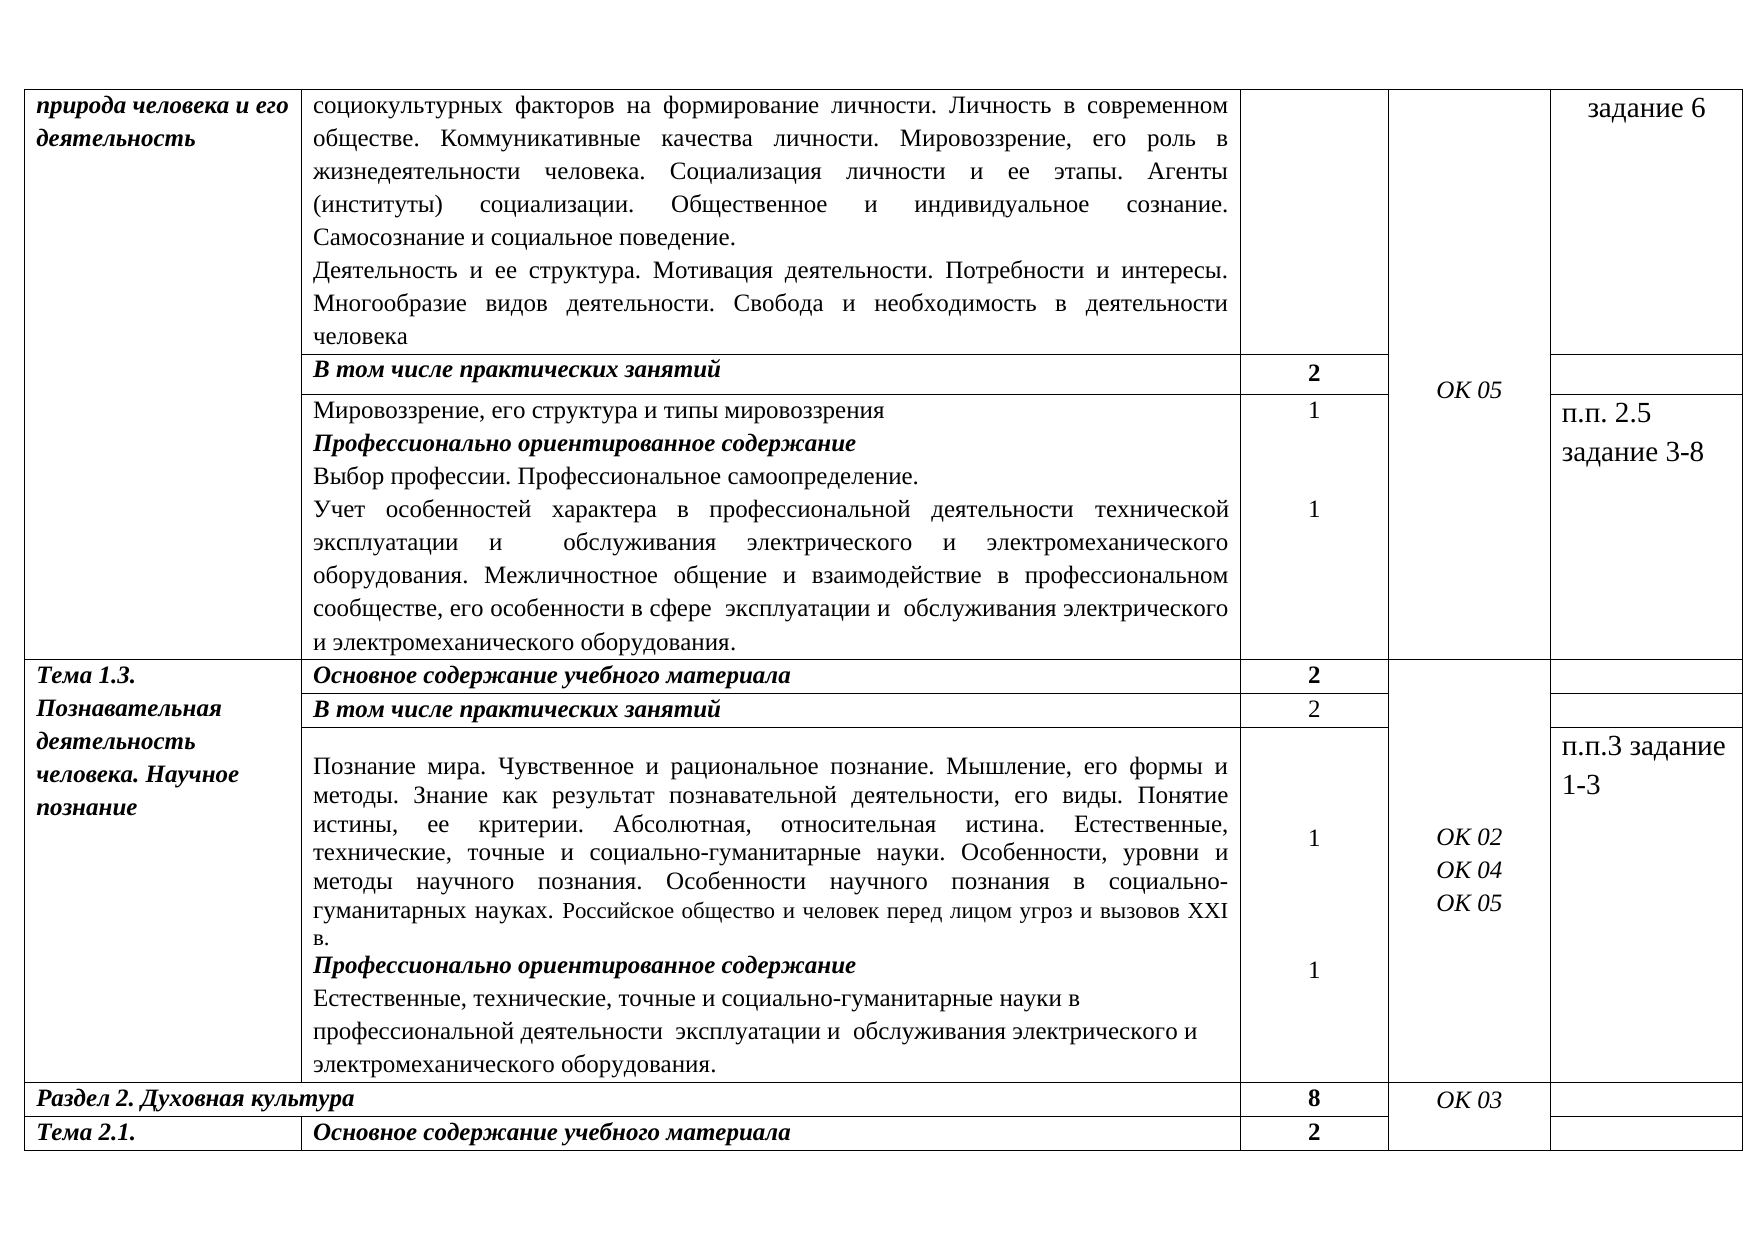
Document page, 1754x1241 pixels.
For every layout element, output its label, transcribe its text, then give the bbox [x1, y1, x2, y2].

table_cell [1551, 355, 1742, 394]
table_cell В том числе практических занятий [302, 355, 1240, 394]
table_cell В том числе практических занятий [302, 694, 1240, 727]
table_cell [1551, 1117, 1742, 1150]
table_cell Основное содержание учебного материала [302, 660, 1240, 693]
table_cell [1551, 1083, 1742, 1116]
table_cell 2 [1241, 1117, 1388, 1150]
table_cell [1551, 660, 1742, 693]
table_cell п.п.3 задание 1-3 [1551, 728, 1742, 1082]
table_cell Основное содержание учебного материала [302, 1117, 1240, 1150]
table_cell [302, 90, 1240, 353]
table_cell [1551, 694, 1742, 727]
table_cell п.п. 2.5 задание 3-8 [1551, 395, 1742, 659]
table_cell п.п.2.1 задание 6 [1551, 90, 1742, 353]
table_cell Раздел 2. Духовная культура [25, 1083, 1240, 1116]
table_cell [25, 1117, 301, 1150]
table_cell 2 [1241, 694, 1388, 727]
table_cell 2 [1241, 90, 1388, 353]
table_cell 2 [1241, 660, 1388, 693]
table_cell 1 1 [1241, 395, 1388, 659]
table_cell 1 1 [1241, 728, 1388, 1082]
table_cell 8 [1241, 1083, 1388, 1116]
table_cell Мировоззрение, его структура и типы мировоззрения Профессионально ориентированное содержание Выбор профессии. Профессиональное самоопределение. Учет особенностей характера в профессиональной деятельности технической эксплуатации и обслуживания электрического и электромеханического оборудования. Межличностное общение и взаимодействие в профессиональном сообществе, его особенности в сфере эксплуатации и обслуживания электрического и электромеханического оборудования. [302, 395, 1240, 659]
table_cell Познание мира. Чувственное и рациональное познание. Мышление, его формы и методы. Знание как результат познавательной деятельности, его виды. Понятие истины, ее критерии. Абсолютная, относительная истина. Естественные, технические, точные и социально-гуманитарные науки. Особенности, уровни и методы научного познания. Особенности научного познания в социально-гуманитарных науках. Российское общество и человек перед лицом угроз и вызовов XXI в. Профессионально ориентированное содержание Естественные, технические, точные и социально-гуманитарные науки в профессиональной деятельности эксплуатации и обслуживания электрического и электромеханического оборудования. [302, 728, 1240, 1082]
table_cell ОК 03 ОК 05 ОК 06 [1389, 1083, 1550, 1150]
table_cell 2 [1241, 355, 1388, 394]
table_cell ОК 02 ОК 04 ОК 05 [1389, 660, 1550, 1082]
table_cell Тема 1.3. Познавательная деятельность человека. Научное познание [25, 660, 301, 1082]
